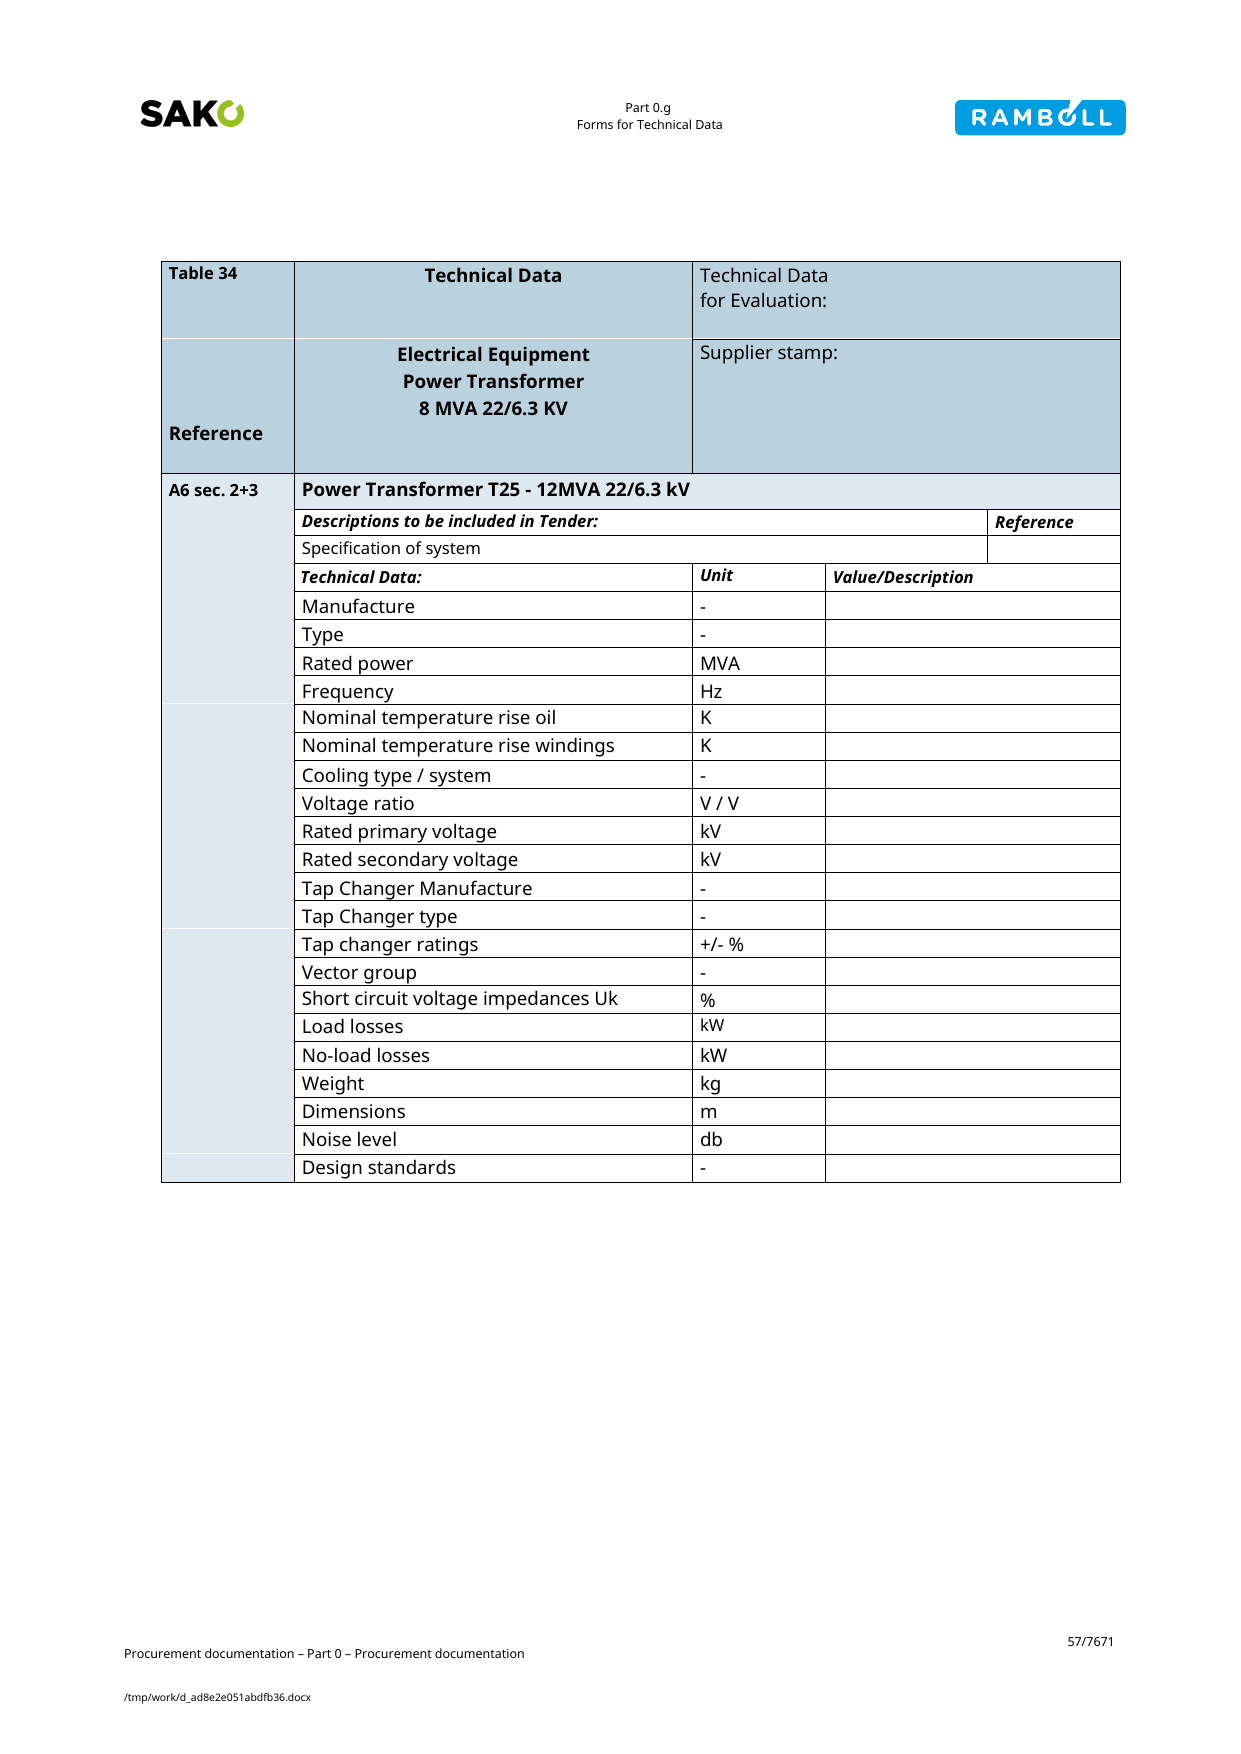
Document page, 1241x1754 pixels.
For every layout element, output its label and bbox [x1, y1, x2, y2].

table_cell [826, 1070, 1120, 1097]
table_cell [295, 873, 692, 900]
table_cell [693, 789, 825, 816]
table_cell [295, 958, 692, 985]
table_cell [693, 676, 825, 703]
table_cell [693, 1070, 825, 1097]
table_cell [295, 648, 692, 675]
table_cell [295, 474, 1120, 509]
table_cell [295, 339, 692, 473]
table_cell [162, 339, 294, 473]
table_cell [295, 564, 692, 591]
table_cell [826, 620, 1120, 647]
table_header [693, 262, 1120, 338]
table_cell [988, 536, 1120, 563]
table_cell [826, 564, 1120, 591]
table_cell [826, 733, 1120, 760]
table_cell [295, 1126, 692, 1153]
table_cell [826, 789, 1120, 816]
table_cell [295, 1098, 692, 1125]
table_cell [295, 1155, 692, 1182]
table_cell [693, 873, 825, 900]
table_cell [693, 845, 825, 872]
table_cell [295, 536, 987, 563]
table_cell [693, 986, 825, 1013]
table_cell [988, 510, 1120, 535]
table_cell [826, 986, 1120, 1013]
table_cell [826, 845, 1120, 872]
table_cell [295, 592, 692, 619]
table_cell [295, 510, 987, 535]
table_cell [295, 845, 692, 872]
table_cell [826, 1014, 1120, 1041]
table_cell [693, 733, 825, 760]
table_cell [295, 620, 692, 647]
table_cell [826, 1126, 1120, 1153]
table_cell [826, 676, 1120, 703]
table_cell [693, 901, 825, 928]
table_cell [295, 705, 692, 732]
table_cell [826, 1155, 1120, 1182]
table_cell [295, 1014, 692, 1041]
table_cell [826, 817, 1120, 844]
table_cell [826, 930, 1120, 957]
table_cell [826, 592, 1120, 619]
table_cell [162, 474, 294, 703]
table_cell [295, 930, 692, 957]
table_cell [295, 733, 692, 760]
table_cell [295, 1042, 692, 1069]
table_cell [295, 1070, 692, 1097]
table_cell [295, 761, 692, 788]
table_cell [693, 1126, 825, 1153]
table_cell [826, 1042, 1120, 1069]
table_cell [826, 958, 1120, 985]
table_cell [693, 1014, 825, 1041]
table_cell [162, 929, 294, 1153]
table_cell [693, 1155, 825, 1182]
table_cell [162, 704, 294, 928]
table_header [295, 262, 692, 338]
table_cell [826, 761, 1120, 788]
picture [140, 100, 244, 127]
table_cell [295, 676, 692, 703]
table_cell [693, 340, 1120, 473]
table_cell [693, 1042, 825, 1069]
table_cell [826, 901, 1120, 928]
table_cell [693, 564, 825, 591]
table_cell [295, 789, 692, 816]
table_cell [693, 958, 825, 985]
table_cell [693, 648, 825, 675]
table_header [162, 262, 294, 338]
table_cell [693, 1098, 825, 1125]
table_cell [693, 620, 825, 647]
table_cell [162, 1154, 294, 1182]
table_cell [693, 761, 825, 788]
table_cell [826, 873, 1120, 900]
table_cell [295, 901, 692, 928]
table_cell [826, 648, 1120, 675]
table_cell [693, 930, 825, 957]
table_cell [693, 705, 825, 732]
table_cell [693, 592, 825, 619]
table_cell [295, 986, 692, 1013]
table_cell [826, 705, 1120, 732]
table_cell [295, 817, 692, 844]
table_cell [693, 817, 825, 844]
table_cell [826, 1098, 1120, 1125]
